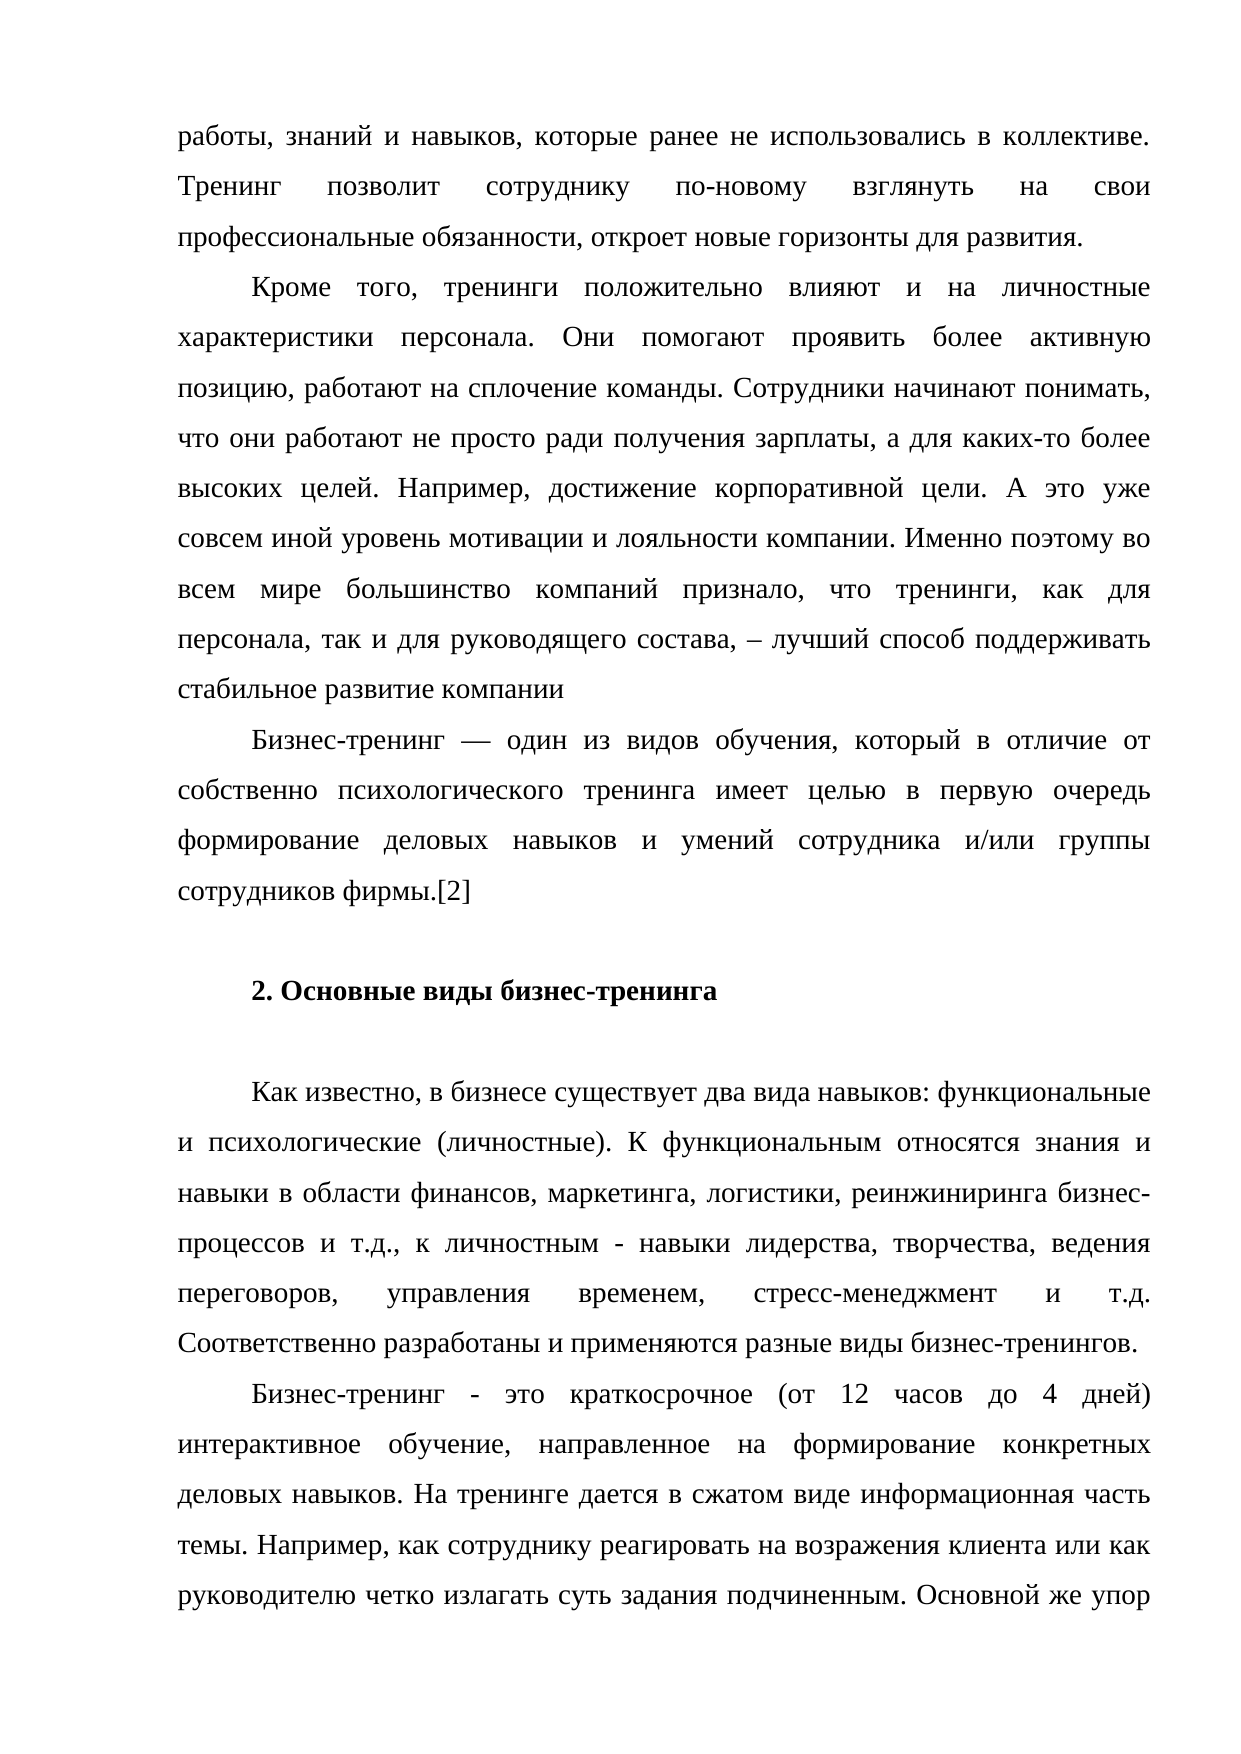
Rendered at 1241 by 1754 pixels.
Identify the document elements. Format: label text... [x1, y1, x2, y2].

text Бизнес-тренинг — один из видов обучения, который в отличие от собственно психологического тренинга имеет целью в первую очередь формирование деловых навыков и умений сотрудника и/или группы сотрудников фирмы.[2] [177, 722, 1152, 906]
text Как известно, в бизнесе существует два вида навыков: функциональные и психологические (личностные). К функциональным относятся знания и навыки в области финансов, маркетинга, логистики, реинжиниринга бизнес-процессов и т.д., к личностным - навыки лидерства, творчества, ведения переговоров, управления временем, стресс-менеджмент и т.д. Соответственно разработаны и применяются разные виды бизнес-тренингов. [177, 1074, 1152, 1359]
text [177, 1376, 1152, 1611]
text Кроме того, тренинги положительно влияют и на личностные характеристики персонала. Они помогают проявить более активную позицию, работают на сплочение команды. Сотрудники начинают понимать, что они работают не просто ради получения зарплаты, а для каких-то более высоких целей. Например, достижение корпоративной цели. А это уже совсем иной уровень мотивации и лояльности компании. Именно поэтому во всем мире большинство компаний признало, что тренинги, как для персонала, так и для руководящего состава, – лучший способ поддерживать стабильное развитие компании [177, 269, 1152, 705]
subtitle 2. Основные виды бизнес-тренинга [177, 973, 1152, 1007]
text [177, 118, 1152, 252]
